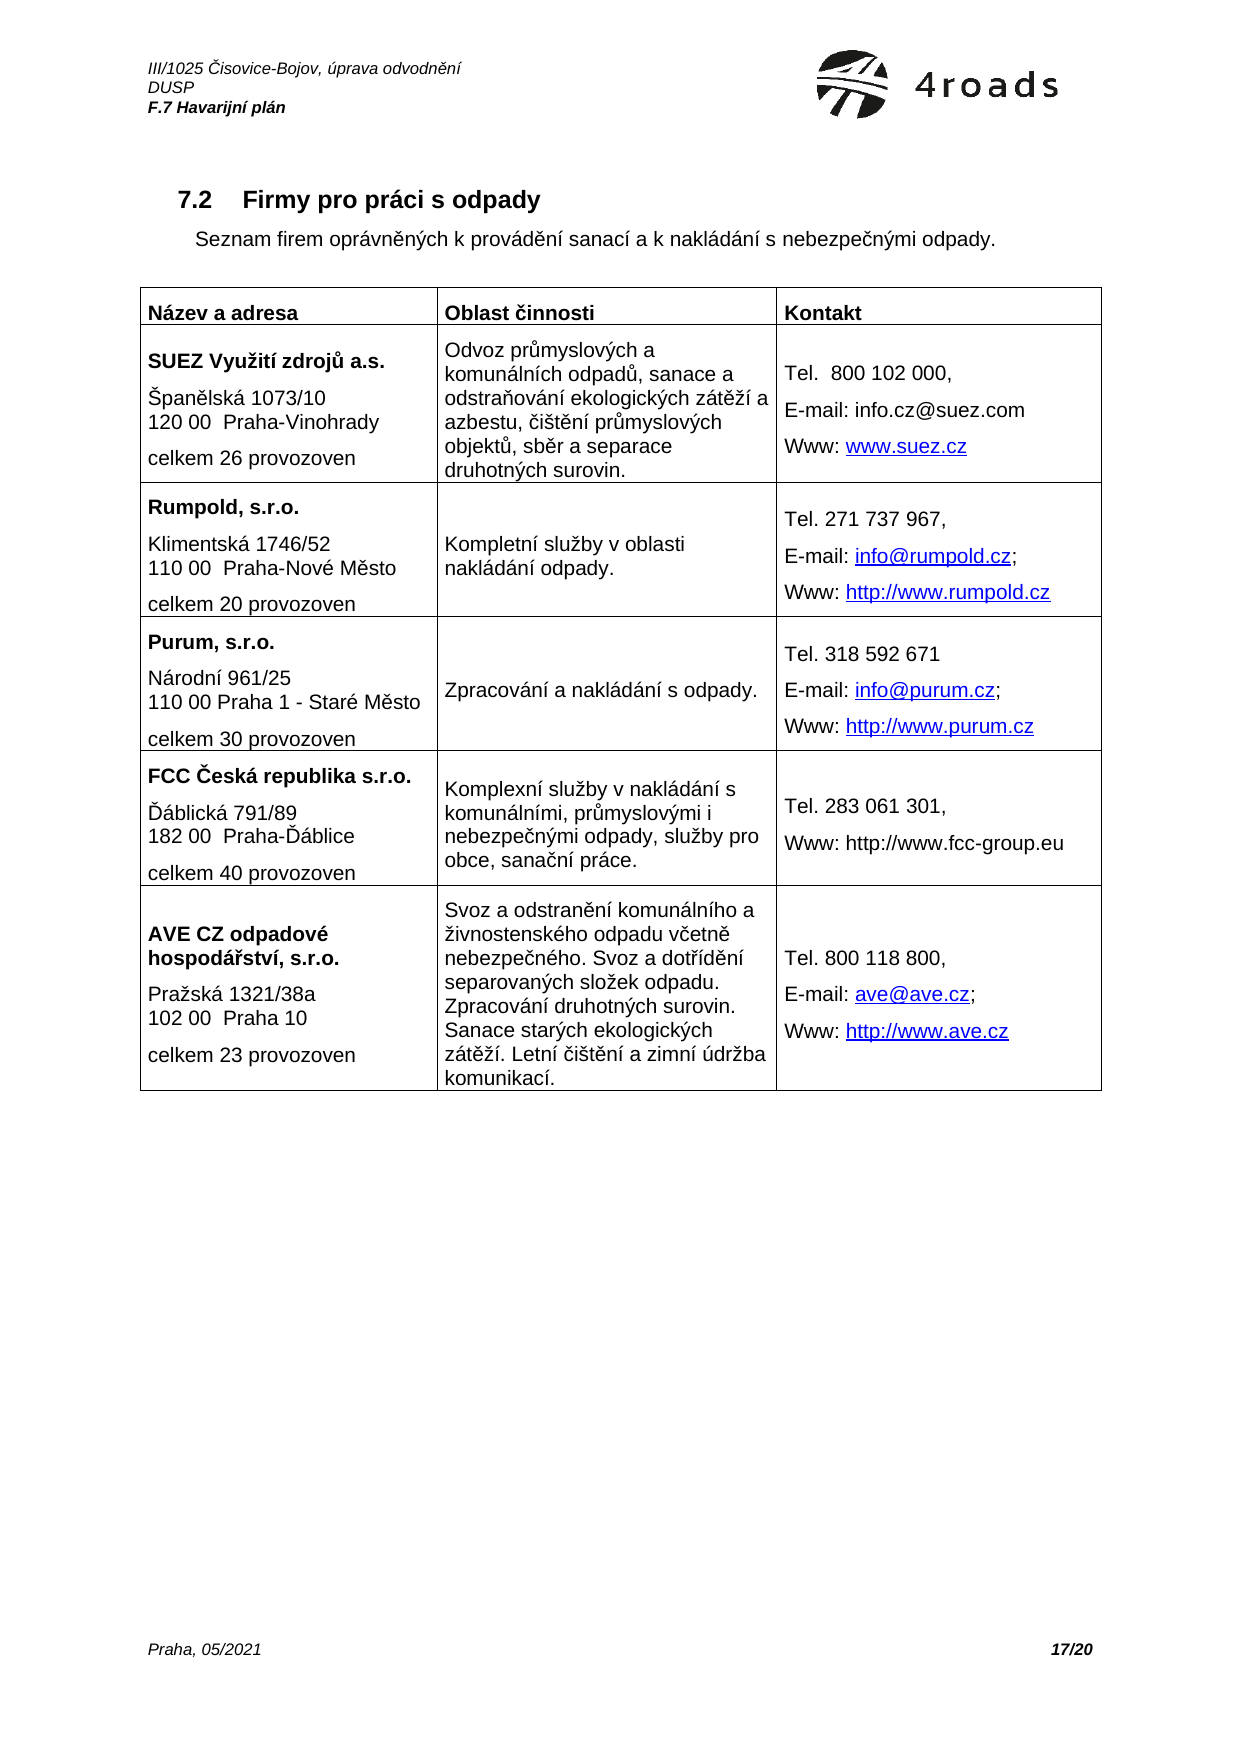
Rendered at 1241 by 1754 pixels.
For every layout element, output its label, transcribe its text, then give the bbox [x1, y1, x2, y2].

table_cell Kompletní služby v oblasti nakládání odpady. [438, 483, 776, 616]
table_cell AVE CZ odpadové hospodářství, s.r.o. Pražská 1321/38a 102 00 Praha 10 celkem 23 provozoven [141, 886, 437, 1090]
table_header Kontakt [777, 288, 1101, 324]
table_cell FCC Česká republika s.r.o. Ďáblická 791/89 182 00 Praha-Ďáblice celkem 40 provozoven [141, 751, 437, 885]
table_cell Rumpold, s.r.o. Klimentská 1746/52 110 00 Praha-Nové Město celkem 20 provozoven [141, 483, 437, 616]
table_cell Zpracování a nakládání s odpady. [438, 617, 776, 750]
table_cell Tel. 800 118 800, E-mail: ave@ave.cz; Www: http://www.ave.cz [777, 886, 1101, 1090]
table_cell Svoz a odstranění komunálního a živnostenského odpadu včetně nebezpečného. Svoz a dotřídění separovaných složek odpadu. Zpracování druhotných surovin. Sanace starých ekologických zátěží. Letní čištění a zimní údržba komunikací. [438, 886, 776, 1090]
table_cell Tel. 318 592 671 E-mail: info@purum.cz; Www: http://www.purum.cz [777, 617, 1101, 750]
table_cell Tel. 271 737 967, E-mail: info@rumpold.cz; Www: http://www.rumpold.cz [777, 483, 1101, 616]
table_cell Purum, s.r.o. Národní 961/25 110 00 Praha 1 - Staré Město celkem 30 provozoven [141, 617, 437, 750]
table_cell Odvoz průmyslových a komunálních odpadů, sanace a odstraňování ekologických zátěží a azbestu, čištění průmyslových objektů, sběr a separace druhotných surovin. [438, 325, 776, 482]
table_cell SUEZ Využití zdrojů a.s. Španělská 1073/10 120 00 Praha-Vinohrady celkem 26 provozoven [141, 325, 437, 482]
picture [806, 40, 1073, 132]
table_cell Komplexní služby v nakládání s komunálními, průmyslovými i nebezpečnými odpady, služby pro obce, sanační práce. [438, 751, 776, 885]
text Seznam firem oprávněných k provádění sanací a k nakládání s nebezpečnými odpady. [148, 226, 1093, 250]
table_cell Tel. 283 061 301, Www: http://www.fcc-group.eu [777, 751, 1101, 885]
table_header Oblast činnosti [438, 288, 776, 324]
table_header Název a adresa [141, 288, 437, 324]
subtitle Firmy pro práci s odpady [177, 185, 1093, 214]
table_cell Tel. 800 102 000, E-mail: info.cz@suez.com Www: www.suez.cz [777, 325, 1101, 482]
